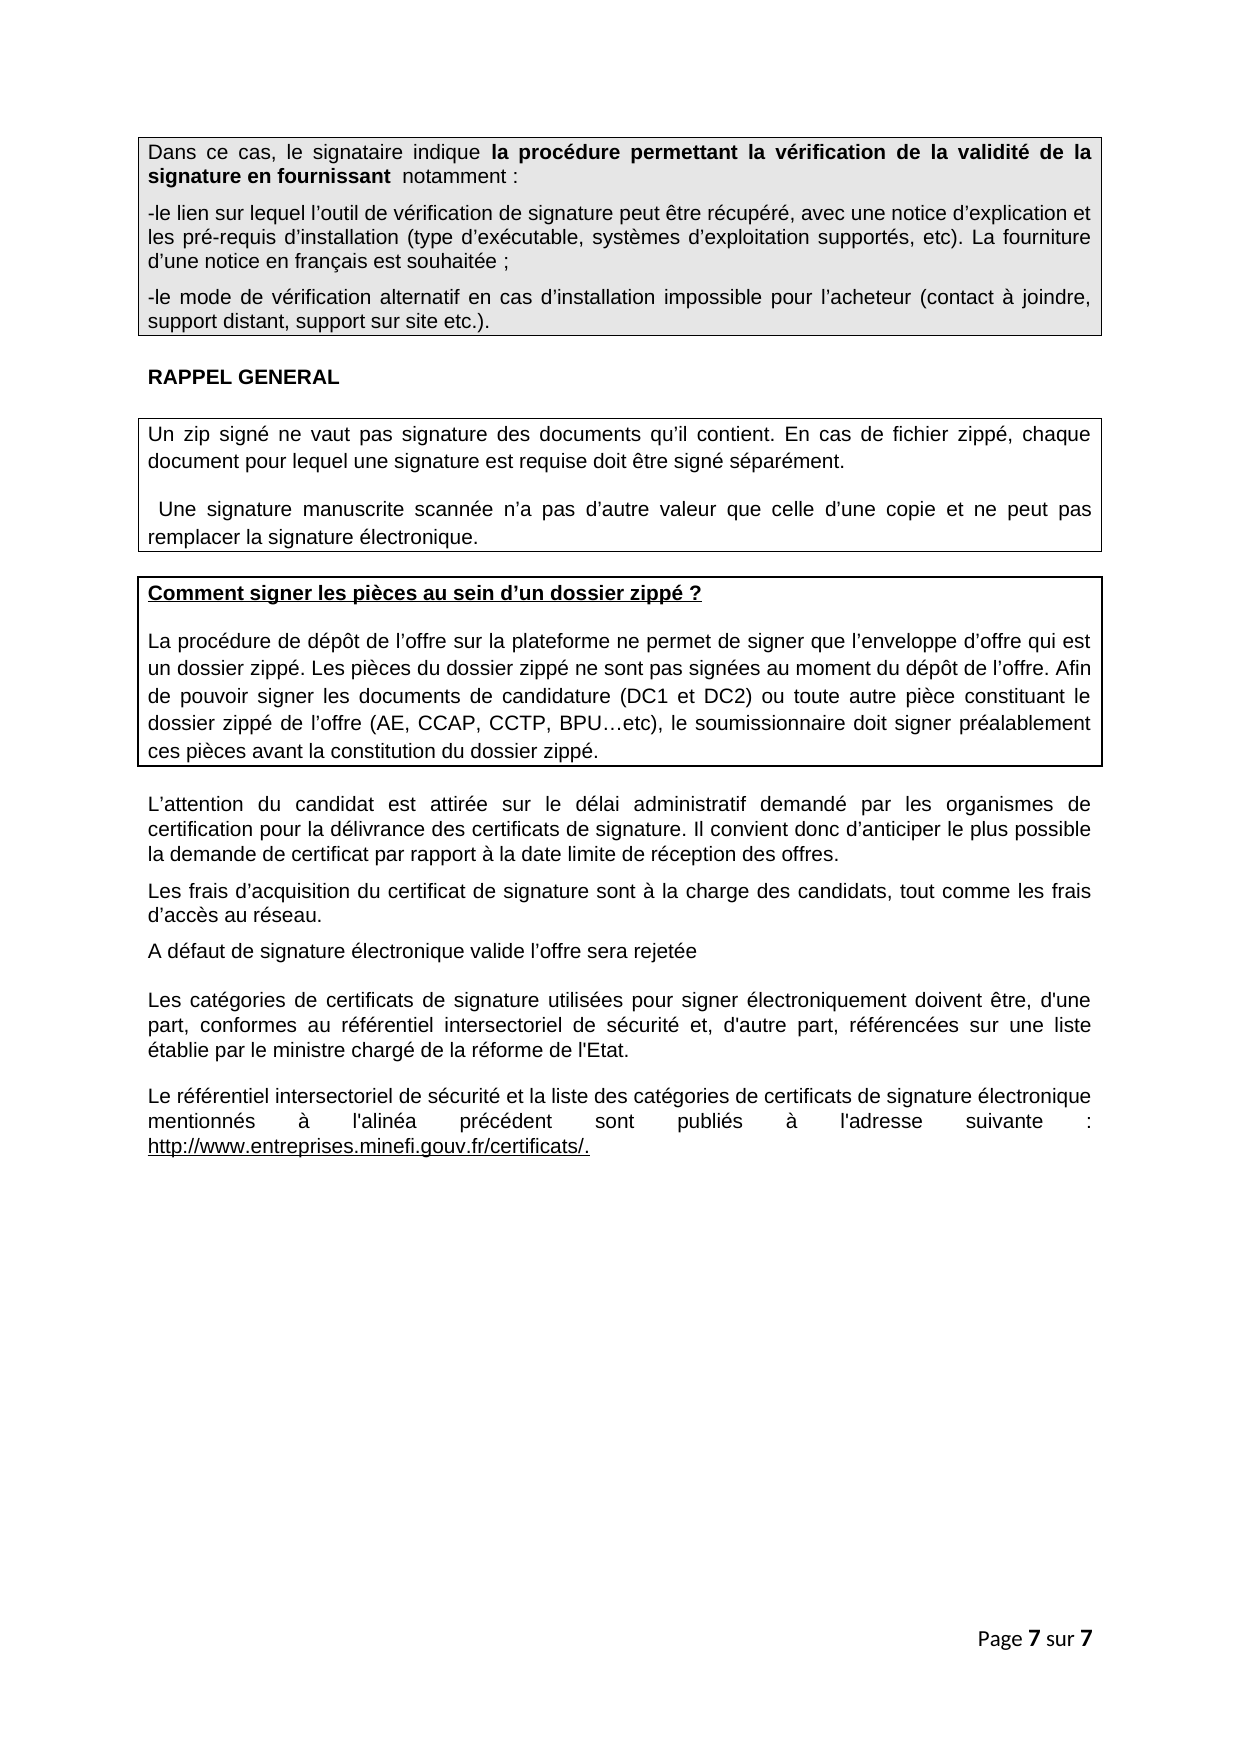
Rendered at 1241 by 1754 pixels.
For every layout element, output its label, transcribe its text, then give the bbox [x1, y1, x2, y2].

text RAPPEL GENERAL [148, 365, 1093, 389]
text Le référentiel intersectoriel de sécurité et la liste des catégories de certificats de signature électronique mentionnés à l'alinéa précédent sont publiés à l'adresse suivante : http://www.entreprises.minefi.gouv.fr/certificats/. [148, 1083, 1093, 1158]
text A défaut de signature électronique valide l’offre sera rejetée [148, 939, 1093, 963]
text Les frais d’acquisition du certificat de signature sont à la charge des candidats, tout comme les frais d’accès au réseau. [148, 879, 1093, 927]
text -le mode de vérification alternatif en cas d’installation impossible pour l’acheteur (contact à joindre, support distant, support sur site etc.). [139, 282, 1101, 335]
text La procédure de dépôt de l’offre sur la plateforme ne permet de signer que l’enveloppe d’offre qui est un dossier zippé. Les pièces du dossier zippé ne sont pas signées au moment du dépôt de l’offre. Afin de pouvoir signer les documents de candidature (DC1 et DC2) ou toute autre pièce constituant le dossier zippé de l’offre (AE, CCAP, CCTP, BPU…etc), le soumissionnaire doit signer préalablement ces pièces avant la constitution du dossier zippé. [139, 624, 1101, 765]
text Une signature manuscrite scannée n’a pas d’autre valeur que celle d’une copie et ne peut pas remplacer la signature électronique. [139, 494, 1101, 551]
text Les catégories de certificats de signature utilisées pour signer électroniquement doivent être, d'une part, conformes au référentiel intersectoriel de sécurité et, d'autre part, référencées sur une liste établie par le ministre chargé de la réforme de l'Etat. [148, 987, 1093, 1062]
text Comment signer les pièces au sein d’un dossier zippé ? [139, 578, 1101, 604]
text -le lien sur lequel l’outil de vérification de signature peut être récupéré, avec une notice d’explication et les pré-requis d’installation (type d’exécutable, systèmes d’exploitation supportés, etc). La fourniture d’une notice en français est souhaitée ; [139, 197, 1101, 272]
text Dans ce cas, le signataire indique la procédure permettant la vérification de la validité de la signature en fournissant notamment : [139, 138, 1101, 188]
text L’attention du candidat est attirée sur le délai administratif demandé par les organismes de certification pour la délivrance des certificats de signature. Il convient donc d’anticiper le plus possible la demande de certificat par rapport à la date limite de réception des offres. [148, 791, 1093, 866]
text Un zip signé ne vaut pas signature des documents qu’il contient. En cas de fichier zippé, chaque document pour lequel une signature est requise doit être signé séparément. [139, 419, 1101, 473]
